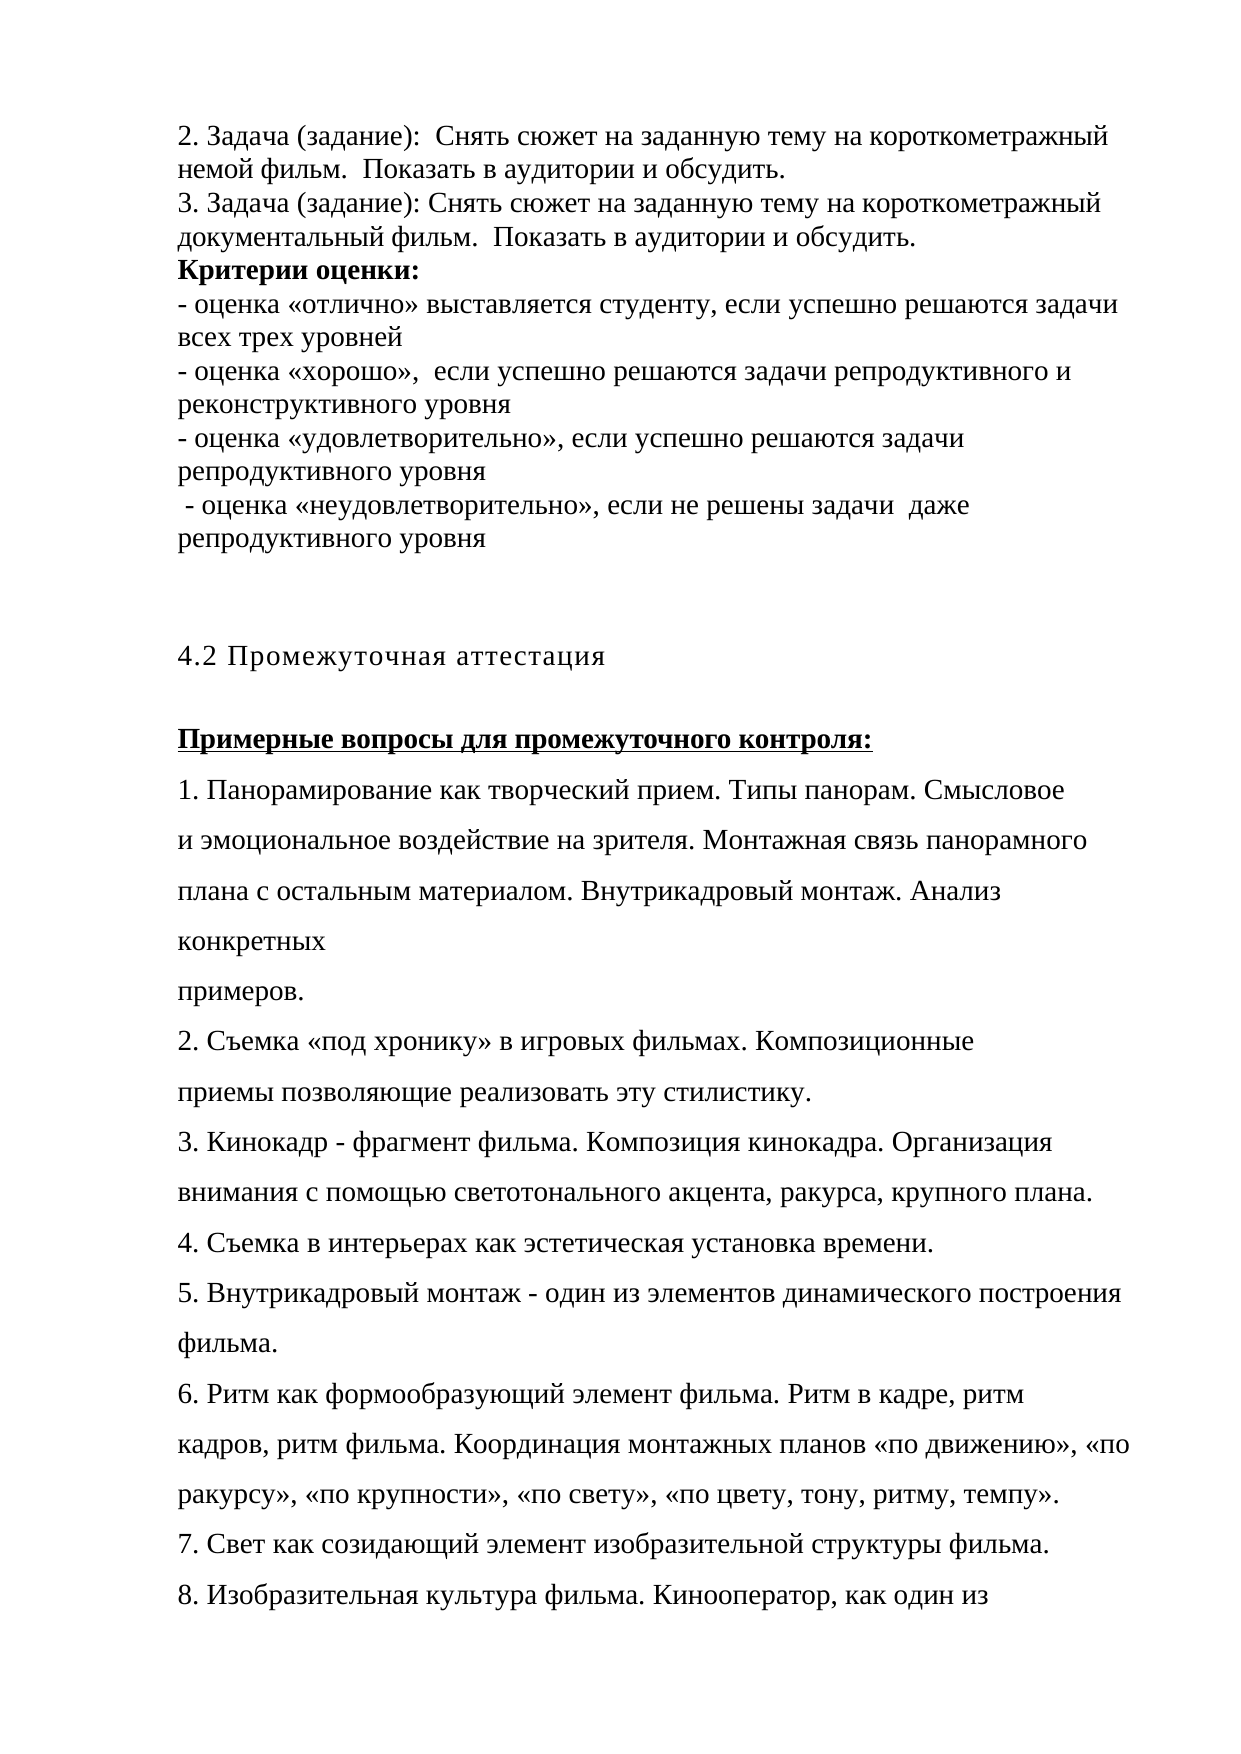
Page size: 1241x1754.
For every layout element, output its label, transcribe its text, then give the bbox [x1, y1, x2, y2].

text внимания с помощью светотонального акцента, ракурса, крупного плана. [177, 1174, 1152, 1208]
text 2. Съемка «под хронику» в игровых фильмах. Композиционные [177, 1023, 1152, 1057]
text - оценка «хорошо», если успешно решаются задачи репродуктивного и реконструктивного уровня [177, 353, 1152, 420]
text кадров, ритм фильма. Координация монтажных планов «по движению», «по [177, 1426, 1152, 1459]
text 7. Свет как созидающий элемент изобразительной структуры фильма. [177, 1527, 1152, 1560]
text 4. Съемка в интерьерах как эстетическая установка времени. [177, 1225, 1152, 1258]
text 3. Кинокадр - фрагмент фильма. Композиция кинокадра. Организация [177, 1124, 1152, 1158]
text примеров. [177, 973, 1152, 1007]
text 2. Задача (задание): Снять сюжет на заданную тему на короткометражный немой фильм. Показать в аудитории и обсудить. [177, 118, 1152, 185]
text - оценка «отлично» выставляется студенту, если успешно решаются задачи всех трех уровней [177, 286, 1152, 353]
text 1. Панорамирование как творческий прием. Типы панорам. Смысловое [177, 772, 1152, 806]
text плана с остальным материалом. Внутрикадровый монтаж. Анализ конкретных [177, 873, 1152, 956]
text Примерные вопросы для промежуточного контроля: [177, 722, 1152, 755]
text 5. Внутрикадровый монтаж - один из элементов динамического построения [177, 1275, 1152, 1309]
text Критерии оценки: [177, 252, 1152, 286]
text 6. Ритм как формообразующий элемент фильма. Ритм в кадре, ритм [177, 1376, 1152, 1409]
text приемы позволяющие реализовать эту стилистику. [177, 1074, 1152, 1107]
text фильма. [177, 1325, 1152, 1359]
text ракурсу», «по крупности», «по свету», «по цвету, тону, ритму, темпу». [177, 1476, 1152, 1510]
text 8. Изобразительная культура фильма. Кинооператор, как один из [177, 1577, 1152, 1611]
text 3. Задача (задание): Снять сюжет на заданную тему на короткометражный документальный фильм. Показать в аудитории и обсудить. [177, 185, 1152, 252]
subtitle 4.2 Промежуточная аттестация [177, 638, 1152, 671]
text и эмоциональное воздействие на зрителя. Монтажная связь панорамного [177, 822, 1152, 856]
text - оценка «неудовлетворительно», если не решены задачи даже репродуктивного уровня [177, 487, 1152, 554]
text - оценка «удовлетворительно», если успешно решаются задачи репродуктивного уровня [177, 420, 1152, 487]
